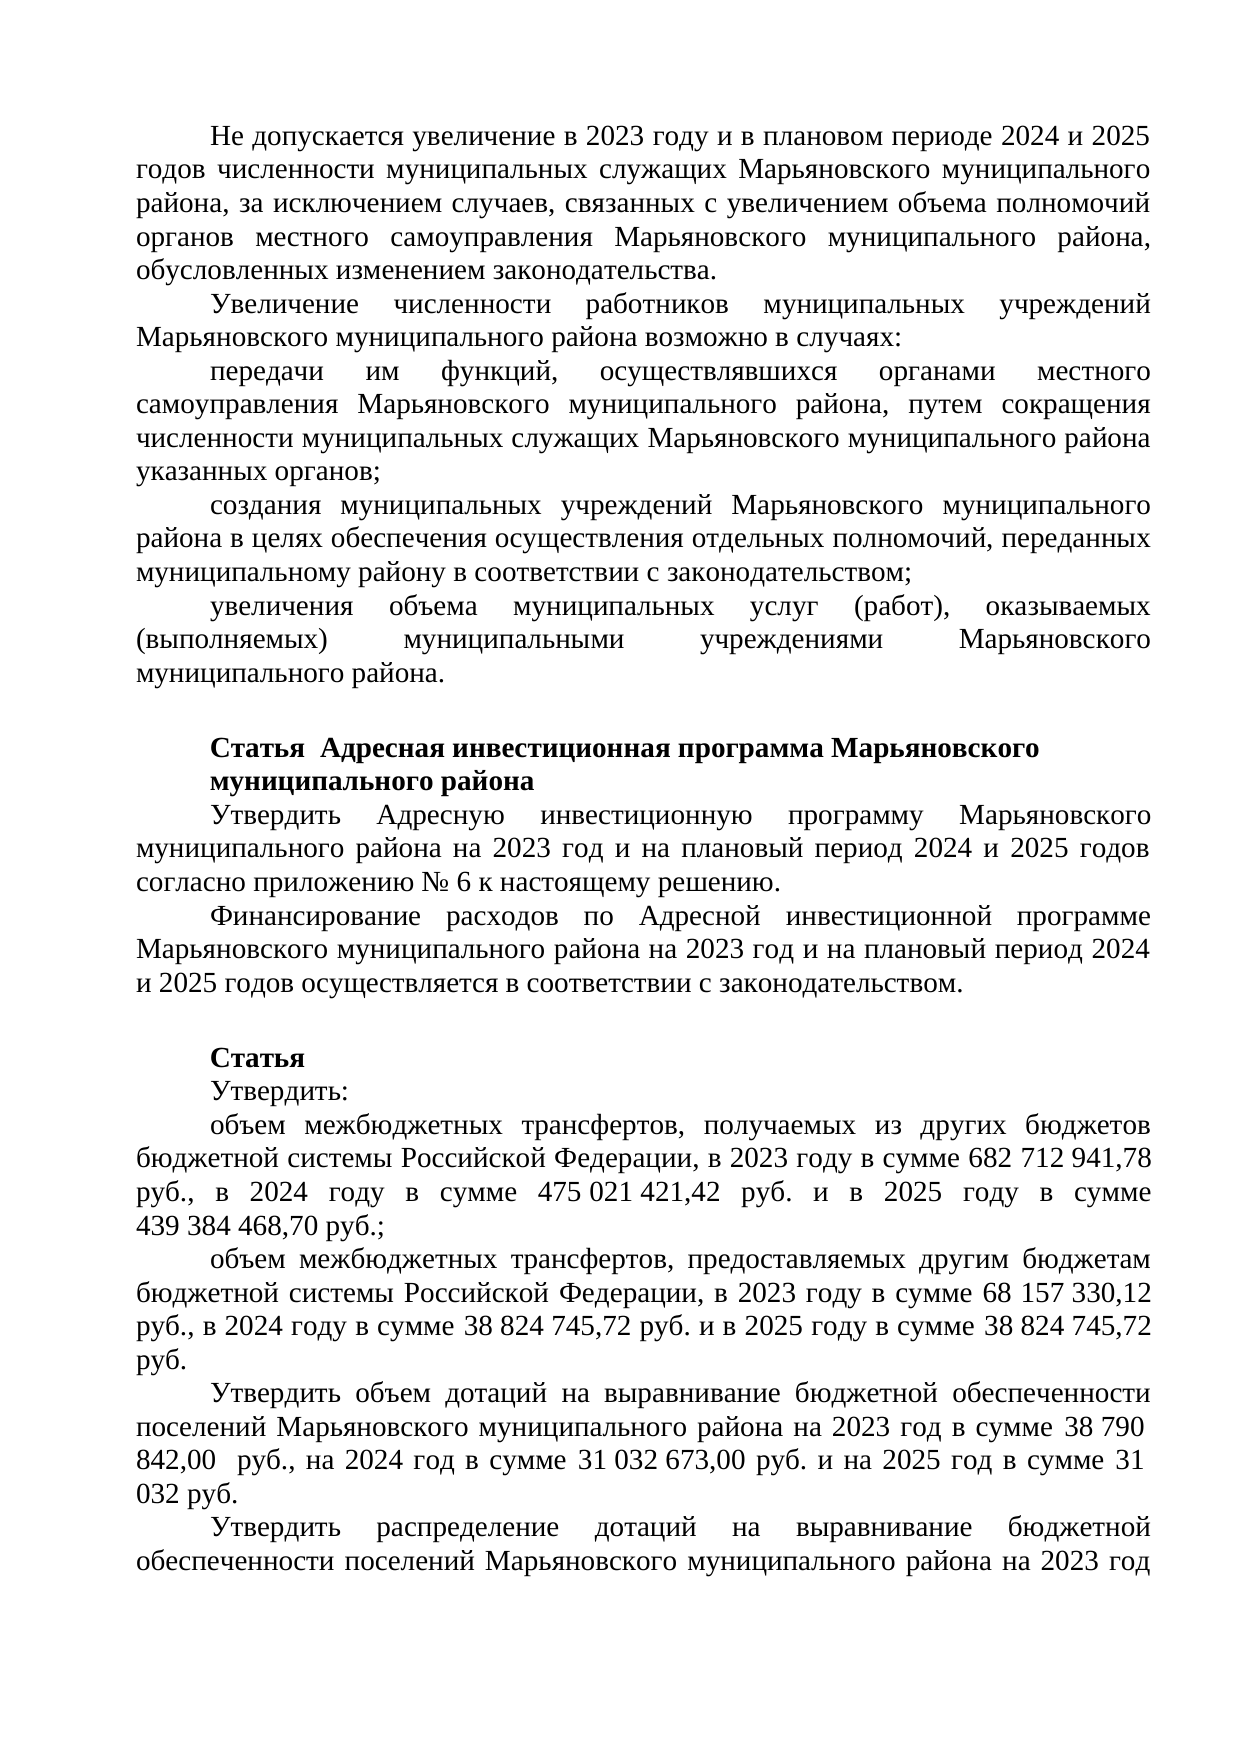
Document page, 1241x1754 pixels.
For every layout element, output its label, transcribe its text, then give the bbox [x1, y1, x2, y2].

text объем межбюджетных трансфертов, предоставляемых другим бюджетам бюджетной системы Российской Федерации, в 2023 году в сумме 68 157 330,12 руб., в 2024 году в сумме руб. и в 2025 году в сумме руб. [136, 1241, 1152, 1375]
text Увеличение численности работников муниципальных учреждений Марьяновского муниципального района возможно в случаях: [136, 286, 1152, 353]
text увеличения объема муниципальных услуг (работ), оказываемых (выполняемых) муниципальными учреждениями Марьяновского муниципального района. [136, 588, 1152, 688]
text Утвердить Адресную инвестиционную программу Марьяновского муниципального района на 2023 год и на плановый период 2024 и 2025 годов согласно приложению № 6 к настоящему решению. [136, 797, 1152, 898]
text Утвердить объем дотаций на выравнивание бюджетной обеспеченности поселений Марьяновского муниципального района на 2023 год в сумме руб., на 2024 год в сумме руб. и на 2025 год в сумме руб. [136, 1375, 1152, 1509]
text Статья [209, 1040, 1152, 1073]
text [136, 1509, 1152, 1577]
text объем межбюджетных трансфертов, получаемых из других бюджетов бюджетной системы Российской Федерации, в 2023 году в сумме 682 712 941,78 руб., в 2024 году в сумме 475 021 421,42 руб. и в 2025 году в сумме 439 384 468,70 руб.; [136, 1107, 1152, 1241]
text создания муниципальных учреждений Марьяновского муниципального района в целях обеспечения осуществления отдельных полномочий, переданных муниципальному району в соответствии с законодательством; [136, 487, 1152, 588]
text Финансирование расходов по Адресной инвестиционной программе Марьяновского муниципального района на 2023 год и на плановый период 2024 и 2025 годов осуществляется в соответствии с законодательством. [136, 898, 1152, 998]
text Утвердить: [136, 1073, 1152, 1107]
text Статья Адресная инвестиционная программа Марьяновского муниципального района [209, 730, 1152, 797]
text Не допускается увеличение в 2023 году и в плановом периоде 2024 и 2025 годов численности муниципальных служащих Марьяновского муниципального района, за исключением случаев, связанных с увеличением объема полномочий органов местного самоуправления Марьяновского муниципального района, обусловленных изменением законодательства. [136, 118, 1152, 286]
text передачи им функций, осуществлявшихся органами местного самоуправления Марьяновского муниципального района, путем сокращения численности муниципальных служащих Марьяновского муниципального района указанных органов; [136, 353, 1152, 487]
